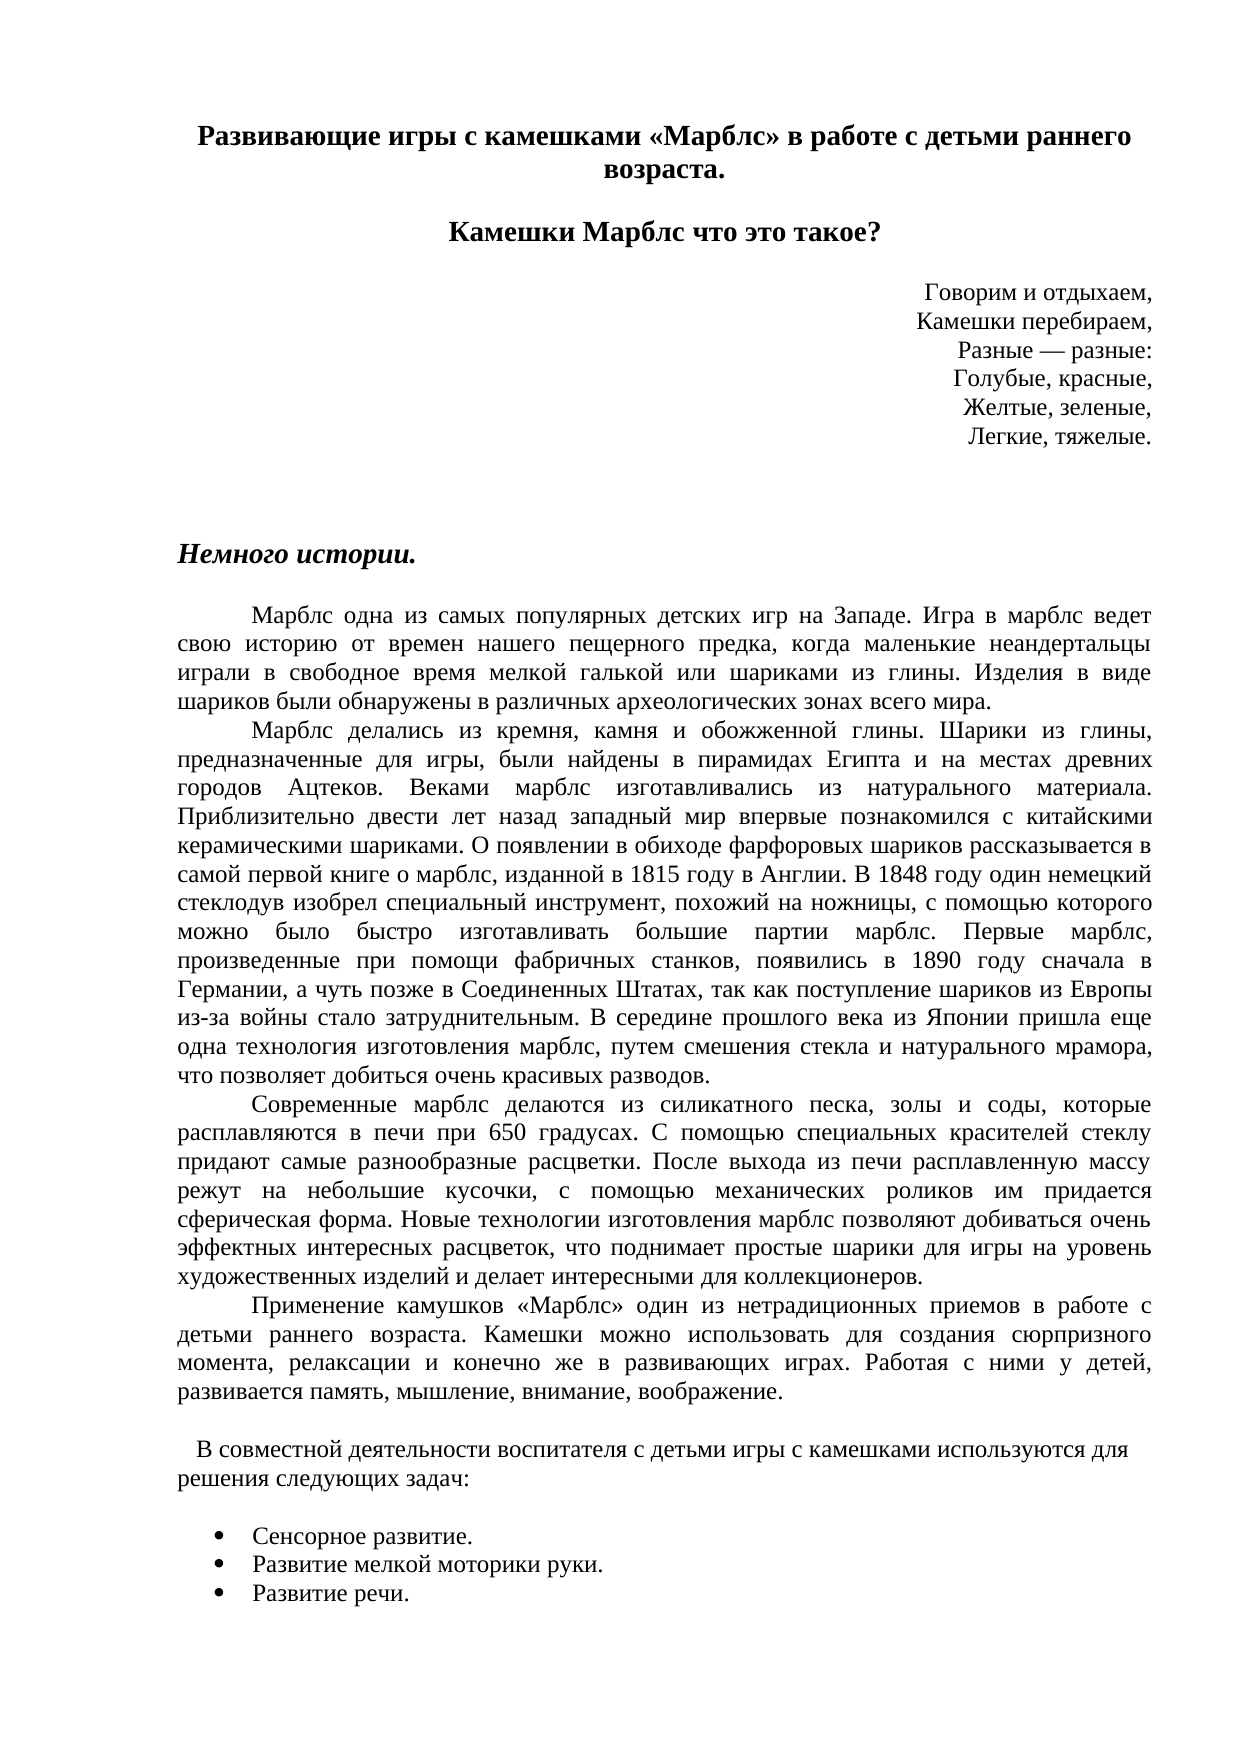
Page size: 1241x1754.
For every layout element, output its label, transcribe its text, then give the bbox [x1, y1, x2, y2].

text Камешки Марблс что это такое? [197, 214, 1133, 248]
text В совместной деятельности воспитателя с детьми игры с камешками используются для решения следующих задач: [177, 1434, 1131, 1491]
list Сенсорное развитие. [214, 1521, 1163, 1549]
text Марблс делались из кремня, камня и обожженной глины. Шарики из глины, предназначенные для игры, были найдены в пирамидах Египта и на местах древних городов Ацтеков. Веками марблс изготавливались из натурального материала. Приблизительно двести лет назад западный мир впервые познакомился с китайскими керамическими шариками. О появлении в обиходе фарфоровых шариков рассказывается в самой первой книге о марблс, изданной в 1815 году в Англии. В 1848 году один немецкий стеклодув изобрел специальный инструмент, похожий на ножницы, с помощью которого можно было быстро изготавливать большие партии марблс. Первые марблс, произведенные при помощи фабричных станков, появились в 1890 году сначала в Германии, а чуть позже в Соединенных Штатах, так как поступление шариков из Европы из-за войны стало затруднительным. В середине прошлого века из Японии пришла еще одна технология изготовления марблс, путем смешения стекла и натурального мрамора, что позволяет добиться очень красивых разводов. [177, 715, 1153, 1089]
text Марблс одна из самых популярных детских игр на Западе. Игра в марблс ведет свою историю от времен нашего пещерного предка, когда маленькие неандертальцы играли в свободное время мелкой галькой или шариками из глины. Изделия в виде шариков были обнаружены в различных археологических зонах всего мира. [177, 600, 1152, 715]
text Немного истории. [177, 536, 1163, 570]
list Развитие речи. [214, 1578, 1163, 1607]
text Говорим и отдыхаем, Камешки перебираем, Разные — разные: Голубые, красные, [915, 277, 1152, 392]
text Желтые, зеленые, Легкие, тяжелые. [962, 392, 1152, 450]
text Применение камушков «Марблс» один из нетрадиционных приемов в работе с детьми раннего возраста. Камешки можно использовать для создания сюрпризного момента, релаксации и конечно же в развивающих играх. Работая с ними у детей, развивается память, мышление, внимание, воображение. [177, 1290, 1152, 1405]
subtitle Развивающие игры с камешками «Марблс» в работе с детьми раннего возраста. [197, 118, 1132, 185]
list Развитие мелкой моторики руки. [214, 1549, 1163, 1578]
text Современные марблс делаются из силикатного песка, золы и соды, которые расплавляются в печи при 650 градусах. С помощью специальных красителей стеклу придают самые разнообразные расцветки. После выхода из печи расплавленную массу режут на небольшие кусочки, с помощью механических роликов им придается сферическая форма. Новые технологии изготовления марблс позволяют добиваться очень эффектных интересных расцветок, что поднимает простые шарики для игры на уровень художественных изделий и делает интересными для коллекционеров. [177, 1089, 1152, 1290]
